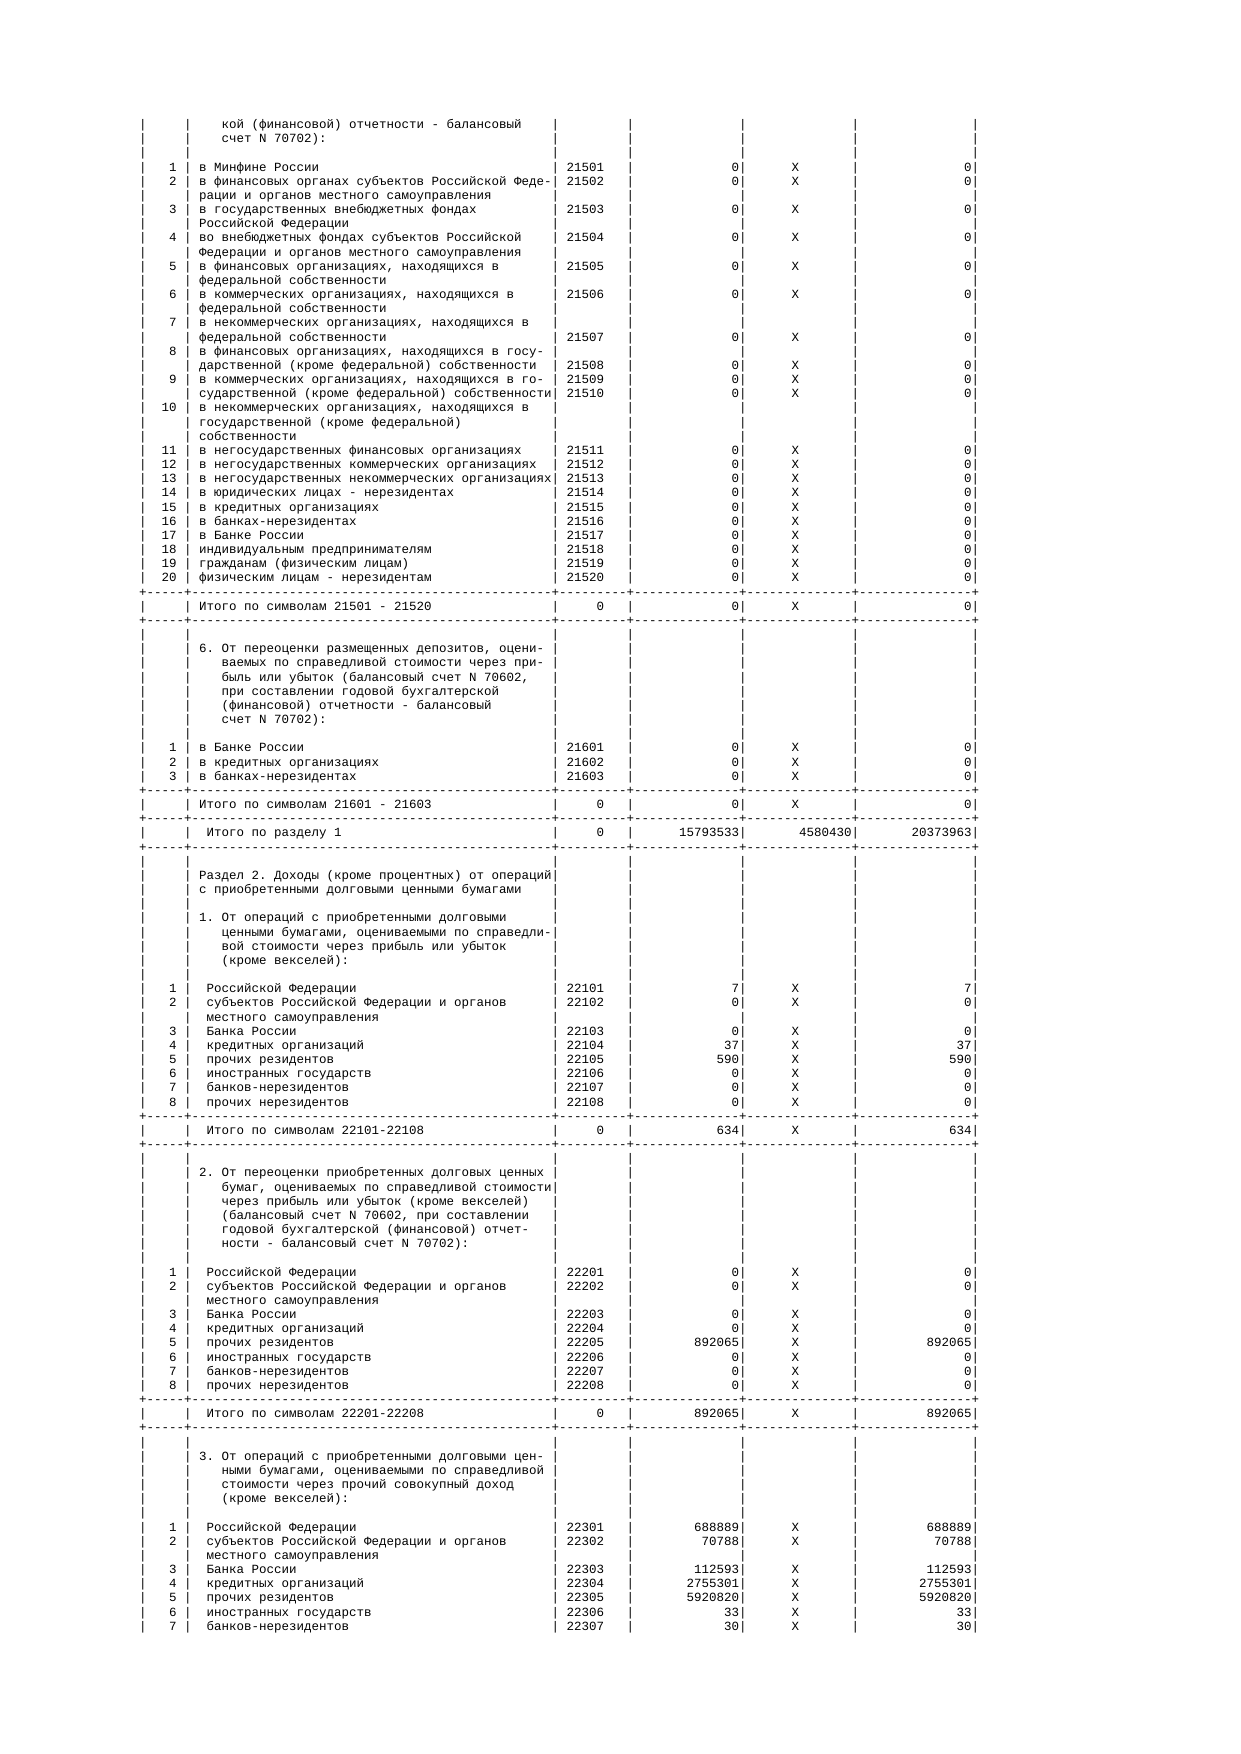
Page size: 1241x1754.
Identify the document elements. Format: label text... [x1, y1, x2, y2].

text | 6 | иностранных государств | 22306 | 33| Х | 33| [139, 1606, 1101, 1620]
text | | собственности | | | | | [139, 430, 1101, 444]
text | | стоимости через прочий совокупный доход | | | | | [139, 1478, 1101, 1492]
text | | федеральной собственности | 21507 | 0| X | 0| [139, 331, 1101, 345]
text | | (финансовой) отчетности - балансовый | | | | | [139, 699, 1101, 713]
text | | ваемых по справедливой стоимости через при- | | | | | [139, 656, 1101, 671]
text | 1 | Российской Федерации | 22101 | 7| Х | 7| [139, 982, 1101, 996]
text | | счет N 70702): | | | | | [139, 713, 1101, 727]
text | 6 | иностранных государств | 22206 | 0| Х | 0| [139, 1351, 1101, 1365]
text | 14 | в юридических лицах - нерезидентах | 21514 | 0| Х | 0| [139, 486, 1101, 501]
text | | федеральной собственности | | | | | [139, 274, 1101, 288]
text | 7 | банков-нерезидентов | 22107 | 0| Х | 0| [139, 1081, 1101, 1096]
text | 2 | субъектов Российской Федерации и органов | 22202 | 0| Х | 0| [139, 1280, 1101, 1294]
text | | | | | | | [139, 897, 1101, 911]
text | 11 | в негосударственных финансовых организациях | 21511 | 0| Х | 0| [139, 444, 1101, 458]
text | | дарственной (кроме федеральной) собственности | 21508 | 0| Х | 0| [139, 359, 1101, 373]
text | | при составлении годовой бухгалтерской | | | | | [139, 685, 1101, 699]
text | 5 | в финансовых организациях, находящихся в | 21505 | 0| X | 0| [139, 260, 1101, 274]
text | | Российской Федерации | | | | | [139, 217, 1101, 231]
text | 3 | Банка России | 22103 | 0| Х | 0| [139, 1025, 1101, 1039]
text +-----+------------------------------------------------+---------+--------------+--------------+---------------+ [139, 586, 1101, 600]
text | 2 | в финансовых органах субъектов Российской Феде-| 21502 | 0| Х | 0| [139, 175, 1101, 189]
text | | вой стоимости через прибыль или убыток | | | | | [139, 940, 1101, 954]
text | | через прибыль или убыток (кроме векселей) | | | | | [139, 1195, 1101, 1209]
text | 15 | в кредитных организациях | 21515 | 0| Х | 0| [139, 501, 1101, 515]
text | 6 | в коммерческих организациях, находящихся в | 21506 | 0| X | 0| [139, 288, 1101, 302]
text | | счет N 70702): | | | | | [139, 132, 1101, 146]
text | | ными бумагами, оцениваемыми по справедливой | | | | | [139, 1464, 1101, 1478]
text | | Итого по разделу 1 | 0 | 15793533| 4580430| 20373963| [139, 826, 1101, 841]
text | | Федерации и органов местного самоуправления | | | | | [139, 246, 1101, 260]
text +-----+------------------------------------------------+---------+--------------+--------------+---------------+ [139, 1393, 1101, 1407]
text +-----+------------------------------------------------+---------+--------------+--------------+---------------+ [139, 1138, 1101, 1152]
text | | | | | | | [139, 628, 1101, 642]
text | 5 | прочих резидентов | 22105 | 590| Х | 590| [139, 1053, 1101, 1067]
text | 8 | прочих нерезидентов | 22208 | 0| Х | 0| [139, 1379, 1101, 1393]
text +-----+------------------------------------------------+---------+--------------+--------------+---------------+ [139, 1421, 1101, 1436]
text | | рации и органов местного самоуправления | | | | | [139, 189, 1101, 203]
text | | 6. От переоценки размещенных депозитов, оцени- | | | | | [139, 642, 1101, 656]
text | | | | | | | [139, 968, 1101, 982]
text | | кой (финансовой) отчетности - балансовый | | | | | [139, 118, 1101, 132]
text | | местного самоуправления | | | | | [139, 1294, 1101, 1308]
text | | 1. От операций с приобретенными долговыми | | | | | [139, 911, 1101, 926]
text +-----+------------------------------------------------+---------+--------------+--------------+---------------+ [139, 784, 1101, 798]
text | 3 | в государственных внебюджетных фондах | 21503 | 0| Х | 0| [139, 203, 1101, 217]
text | 1 | Российской Федерации | 22301 | 688889| Х | 688889| [139, 1521, 1101, 1535]
text | | местного самоуправления | | | | | [139, 1549, 1101, 1563]
text +-----+------------------------------------------------+---------+--------------+--------------+---------------+ [139, 1110, 1101, 1124]
text | 7 | в некоммерческих организациях, находящихся в | | | | | [139, 316, 1101, 331]
text | | быль или убыток (балансовый счет N 70602, | | | | | [139, 671, 1101, 685]
text | 16 | в банках-нерезидентах | 21516 | 0| Х | 0| [139, 515, 1101, 529]
text | | 2. От переоценки приобретенных долговых ценных | | | | | [139, 1166, 1101, 1181]
text | | | | | | | [139, 1436, 1101, 1450]
text | 1 | в Минфине России | 21501 | 0| Х | 0| [139, 161, 1101, 175]
text +-----+------------------------------------------------+---------+--------------+--------------+---------------+ [139, 841, 1101, 855]
text | | (кроме векселей): | | | | | [139, 954, 1101, 968]
text | | бумаг, оцениваемых по справедливой стоимости| | | | | [139, 1181, 1101, 1195]
text | 4 | кредитных организаций | 22304 | 2755301| Х | 2755301| [139, 1577, 1101, 1591]
text | | Раздел 2. Доходы (кроме процентных) от операций| | | | | [139, 869, 1101, 883]
text | 5 | прочих резидентов | 22205 | 892065| Х | 892065| [139, 1336, 1101, 1351]
text | 12 | в негосударственных коммерческих организациях | 21512 | 0| Х | 0| [139, 458, 1101, 472]
text | 6 | иностранных государств | 22106 | 0| Х | 0| [139, 1067, 1101, 1081]
text | 4 | кредитных организаций | 22104 | 37| Х | 37| [139, 1039, 1101, 1053]
text +-----+------------------------------------------------+---------+--------------+--------------+---------------+ [139, 614, 1101, 628]
text | 13 | в негосударственных некоммерческих организациях| 21513 | 0| Х | 0| [139, 472, 1101, 486]
text | 7 | банков-нерезидентов | 22207 | 0| Х | 0| [139, 1365, 1101, 1379]
text | | ценными бумагами, оцениваемыми по справедли-| | | | | [139, 926, 1101, 940]
text | 17 | в Банке России | 21517 | 0| Х | 0| [139, 529, 1101, 543]
text | 1 | Российской Федерации | 22201 | 0| Х | 0| [139, 1266, 1101, 1280]
text | | сударственной (кроме федеральной) собственности| 21510 | 0| Х | 0| [139, 387, 1101, 401]
text | 10 | в некоммерческих организациях, находящихся в | | | | | [139, 401, 1101, 416]
text | | Итого по символам 21501 - 21520 | 0 | 0| Х | 0| [139, 600, 1101, 614]
text | 5 | прочих резидентов | 22305 | 5920820| Х | 5920820| [139, 1591, 1101, 1606]
text | 3 | Банка России | 22203 | 0| Х | 0| [139, 1308, 1101, 1322]
text | | | | | | | [139, 1251, 1101, 1266]
text | | Итого по символам 22201-22208 | 0 | 892065| Х | 892065| [139, 1407, 1101, 1421]
text | | местного самоуправления | | | | | [139, 1011, 1101, 1025]
text | | | | | | | [139, 1152, 1101, 1166]
text | | с приобретенными долговыми ценными бумагами | | | | | [139, 883, 1101, 897]
text | 2 | субъектов Российской Федерации и органов | 22102 | 0| Х | 0| [139, 996, 1101, 1011]
text | 1 | в Банке России | 21601 | 0| Х | 0| [139, 741, 1101, 756]
text | | Итого по символам 21601 - 21603 | 0 | 0| Х | 0| [139, 798, 1101, 812]
text | 3 | Банка России | 22303 | 112593| Х | 112593| [139, 1563, 1101, 1577]
text | 8 | прочих нерезидентов | 22108 | 0| Х | 0| [139, 1096, 1101, 1110]
text | | | | | | | [139, 855, 1101, 869]
text | | (кроме векселей): | | | | | [139, 1492, 1101, 1506]
text | | | | | | | [139, 727, 1101, 741]
text | | 3. От операций с приобретенными долговыми цен- | | | | | [139, 1450, 1101, 1464]
text | | (балансовый счет N 70602, при составлении | | | | | [139, 1209, 1101, 1223]
text | 3 | в банках-нерезидентах | 21603 | 0| Х | 0| [139, 770, 1101, 784]
text | 7 | банков-нерезидентов | 22307 | 30| Х | 30| [139, 1620, 1101, 1634]
text | 2 | субъектов Российской Федерации и органов | 22302 | 70788| Х | 70788| [139, 1535, 1101, 1549]
text | 18 | индивидуальным предпринимателям | 21518 | 0| Х | 0| [139, 543, 1101, 557]
text | 4 | кредитных организаций | 22204 | 0| Х | 0| [139, 1322, 1101, 1336]
text | 19 | гражданам (физическим лицам) | 21519 | 0| Х | 0| [139, 557, 1101, 571]
text | | годовой бухгалтерской (финансовой) отчет- | | | | | [139, 1223, 1101, 1237]
text | 9 | в коммерческих организациях, находящихся в го- | 21509 | 0| Х | 0| [139, 373, 1101, 387]
text | | федеральной собственности | | | | | [139, 302, 1101, 316]
text | | ности - балансовый счет N 70702): | | | | | [139, 1237, 1101, 1251]
text | | | | | | | [139, 146, 1101, 161]
text | 4 | во внебюджетных фондах субъектов Российской | 21504 | 0| Х | 0| [139, 231, 1101, 246]
text | | государственной (кроме федеральной) | | | | | [139, 416, 1101, 430]
text | | Итого по символам 22101-22108 | 0 | 634| Х | 634| [139, 1124, 1101, 1138]
text | | | | | | | [139, 1506, 1101, 1521]
text | 8 | в финансовых организациях, находящихся в госу- | | | | | [139, 345, 1101, 359]
text | 20 | физическим лицам - нерезидентам | 21520 | 0| Х | 0| [139, 571, 1101, 586]
text +-----+------------------------------------------------+---------+--------------+--------------+---------------+ [139, 812, 1101, 826]
text | 2 | в кредитных организациях | 21602 | 0| Х | 0| [139, 756, 1101, 770]
